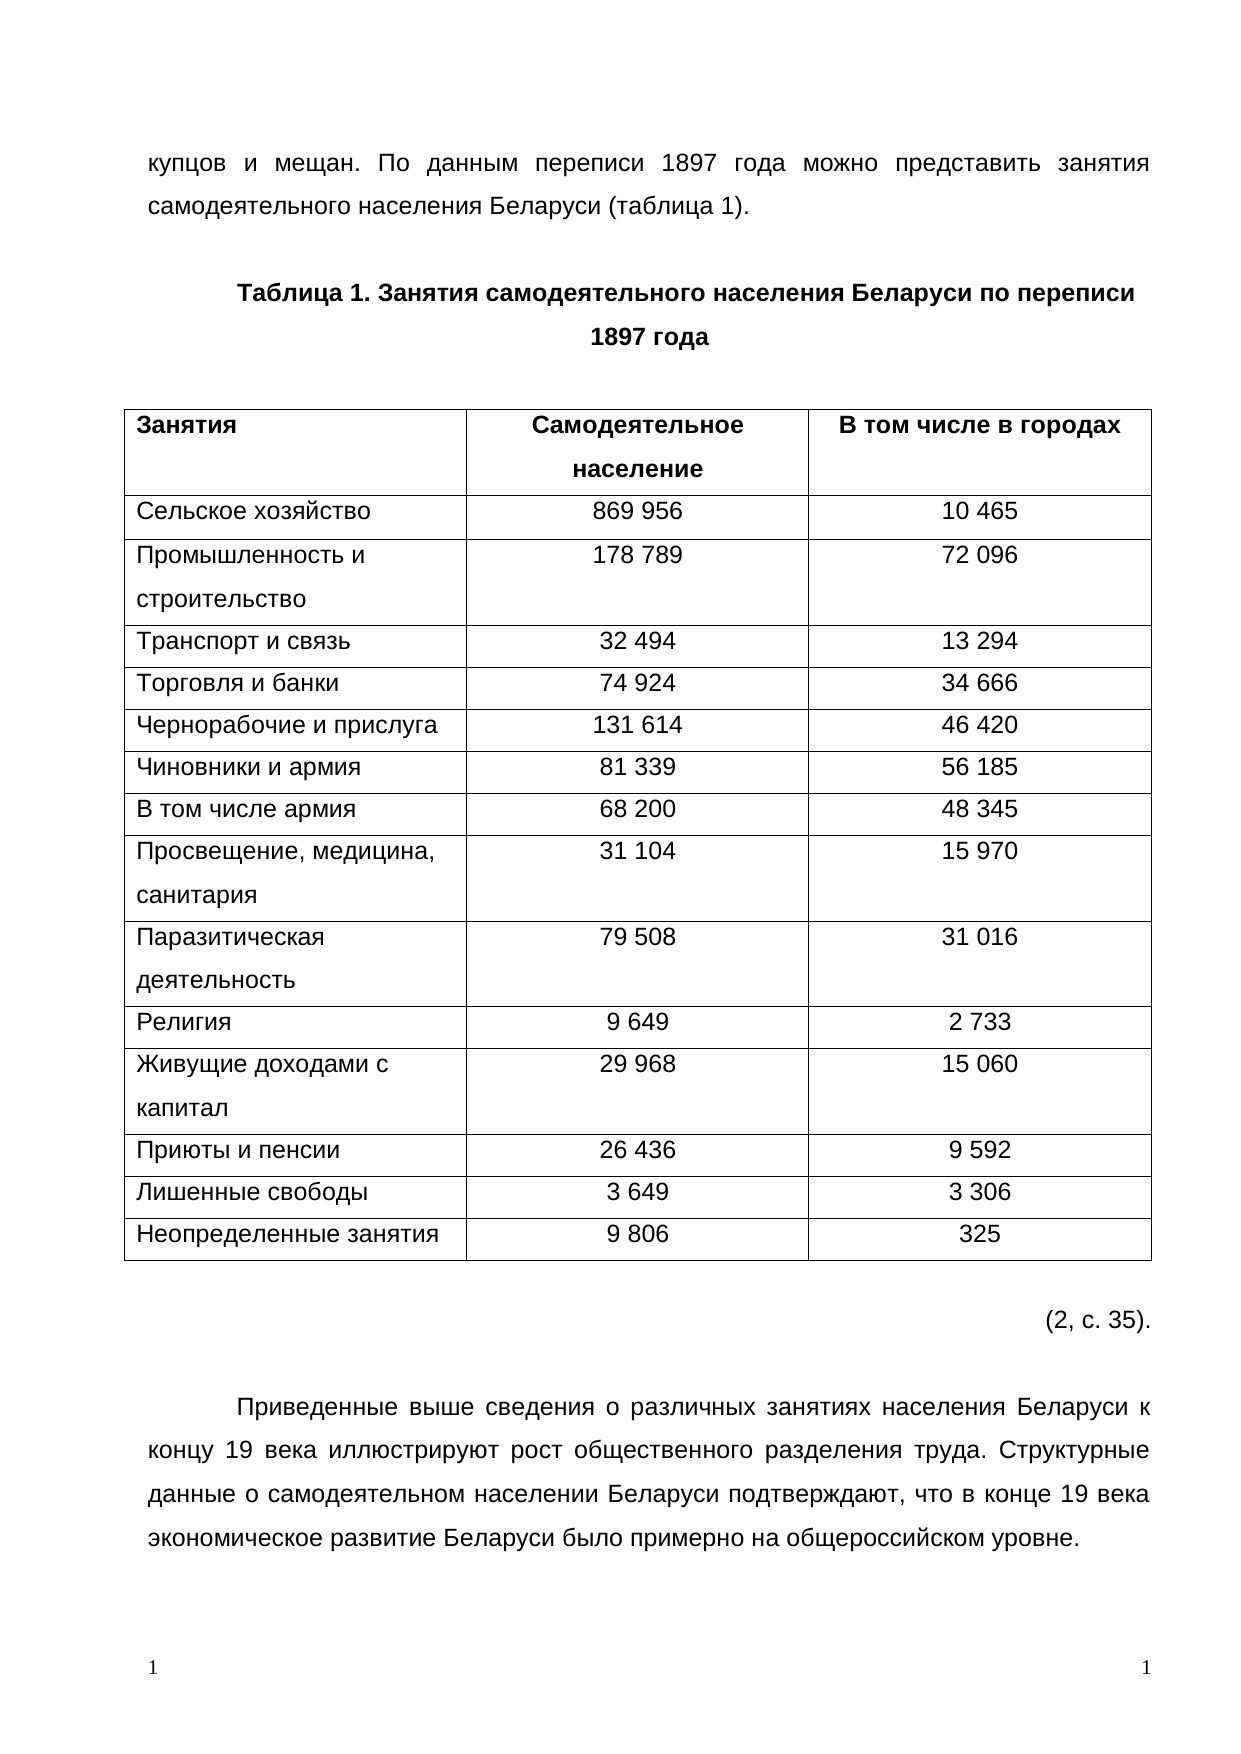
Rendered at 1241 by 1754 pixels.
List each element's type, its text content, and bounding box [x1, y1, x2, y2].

table_cell 869 956 [467, 496, 808, 539]
table_header В том числе в городах [809, 410, 1151, 494]
table_cell 2 733 [809, 1007, 1151, 1048]
table_cell 56 185 [809, 752, 1151, 793]
table_cell 15 970 [809, 836, 1151, 921]
table_cell 10 465 [809, 496, 1151, 539]
table_cell 29 968 [467, 1049, 808, 1134]
table_header Самодеятельное население [467, 410, 808, 494]
table_cell Сельское хозяйство [125, 496, 466, 539]
table_cell 15 060 [809, 1049, 1151, 1134]
table_cell 32 494 [467, 626, 808, 667]
table_cell 68 200 [467, 794, 808, 835]
text Приведенные выше сведения о различных занятиях населения Беларуси к концу 19 века иллюстрируют рост общественного разделения труда. Структурные данные о самодеятельном населении Беларуси подтверждают, что в конце 19 века экономическое развитие Беларуси было примерно на общероссийском уровне. [148, 1392, 1152, 1552]
table_cell Лишенные свободы [125, 1177, 466, 1218]
table_cell 79 508 [467, 922, 808, 1006]
table_cell 325 [809, 1219, 1151, 1260]
table_cell 31 104 [467, 836, 808, 921]
table_cell Промышленность и строительство [125, 540, 466, 624]
table_cell Чернорабочие и прислуга [125, 710, 466, 751]
table_cell Паразитическая деятельность [125, 922, 466, 1006]
table_cell 31 016 [809, 922, 1151, 1006]
table_cell 3 306 [809, 1177, 1151, 1218]
table_cell 9 806 [467, 1219, 808, 1260]
table_cell 3 649 [467, 1177, 808, 1218]
table_cell 131 614 [467, 710, 808, 751]
table_cell 72 096 [809, 540, 1151, 624]
table_cell Чиновники и армия [125, 752, 466, 793]
table_cell 74 924 [467, 668, 808, 709]
table_cell 48 345 [809, 794, 1151, 835]
table_header Занятия [125, 410, 466, 494]
table_cell Живущие доходами с капитал [125, 1049, 466, 1134]
table_cell Приюты и пенсии [125, 1135, 466, 1176]
table_cell Просвещение, медицина, санитария [125, 836, 466, 921]
text (2, с. 35). [148, 1305, 1152, 1334]
table_cell 26 436 [467, 1135, 808, 1176]
table_cell 9 592 [809, 1135, 1151, 1176]
table_cell Транспорт и связь [125, 626, 466, 667]
subtitle Таблица 1. Занятия самодеятельного населения Беларуси по переписи 1897 года [148, 278, 1152, 351]
table_cell 13 294 [809, 626, 1151, 667]
table_cell 178 789 [467, 540, 808, 624]
table_cell 81 339 [467, 752, 808, 793]
table_cell Религия [125, 1007, 466, 1048]
table_cell 9 649 [467, 1007, 808, 1048]
table_cell Неопределенные занятия [125, 1219, 466, 1260]
table_cell 46 420 [809, 710, 1151, 751]
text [148, 148, 1152, 220]
table_cell 34 666 [809, 668, 1151, 709]
table_cell Торговля и банки [125, 668, 466, 709]
table_cell В том числе армия [125, 794, 466, 835]
